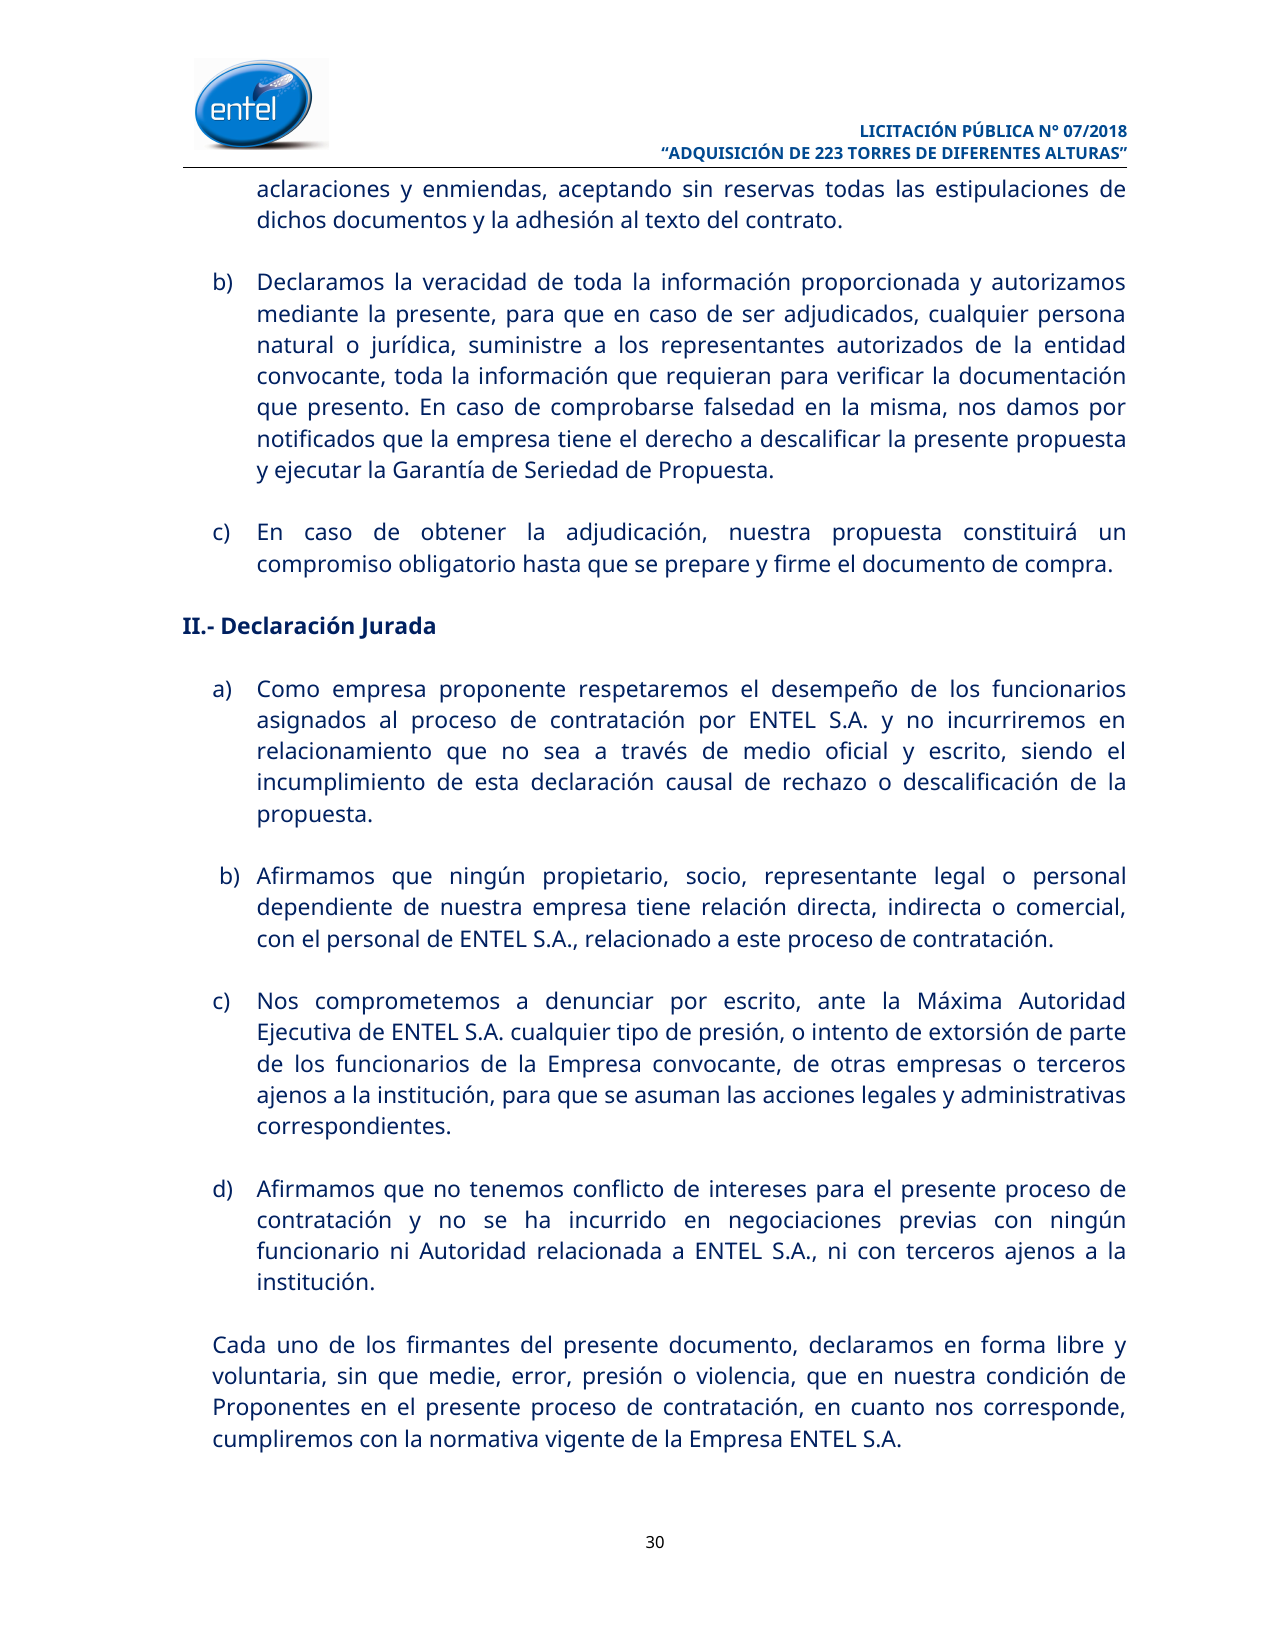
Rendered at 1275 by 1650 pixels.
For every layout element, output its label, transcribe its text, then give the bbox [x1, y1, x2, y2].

picture [194, 58, 330, 150]
list Afirmamos que ningún propietario, socio, representante legal o personal dependiente de nuestra empresa tiene relación directa, indirecta o comercial, con el personal de ENTEL S.A., relacionado a este proceso de contratación. [219, 860, 1127, 954]
text Cada uno de los firmantes del presente documento, declaramos en forma libre y voluntaria, sin que medie, error, presión o violencia, que en nuestra condición de Proponentes en el presente proceso de contratación, en cuanto nos corresponde, cumpliremos con la normativa vigente de la Empresa ENTEL S.A. [212, 1329, 1127, 1454]
list Afirmamos que no tenemos conflicto de intereses para el presente proceso de contratación y no se ha incurrido en negociaciones previas con ningún funcionario ni Autoridad relacionada a ENTEL S.A., ni con terceros ajenos a la institución. [212, 1172, 1127, 1297]
list En caso de obtener la adjudicación, nuestra propuesta constituirá un compromiso obligatorio hasta que se prepare y firme el documento de compra. [212, 516, 1127, 579]
list Como empresa proponente respetaremos el desempeño de los funcionarios asignados al proceso de contratación por ENTEL S.A. y no incurriremos en relacionamiento que no sea a través de medio oficial y escrito, siendo el incumplimiento de esta declaración causal de rechazo o descalificación de la propuesta. [212, 672, 1127, 829]
list Declaramos la veracidad de toda la información proporcionada y autorizamos mediante la presente, para que en caso de ser adjudicados, cualquier persona natural o jurídica, suministre a los representantes autorizados de la entidad convocante, toda la información que requieran para verificar la documentación que presento. En caso de comprobarse falsedad en la misma, nos damos por notificados que la empresa tiene el derecho a descalificar la presente propuesta y ejecutar la Garantía de Seriedad de Propuesta. [212, 266, 1127, 485]
text II.- Declaración Jurada [182, 610, 1127, 641]
list Nos comprometemos a denunciar por escrito, ante la Máxima Autoridad Ejecutiva de ENTEL S.A. cualquier tipo de presión, o intento de extorsión de parte de los funcionarios de la Empresa convocante, de otras empresas o terceros ajenos a la institución, para que se asuman las acciones legales y administrativas correspondientes. [212, 985, 1127, 1141]
